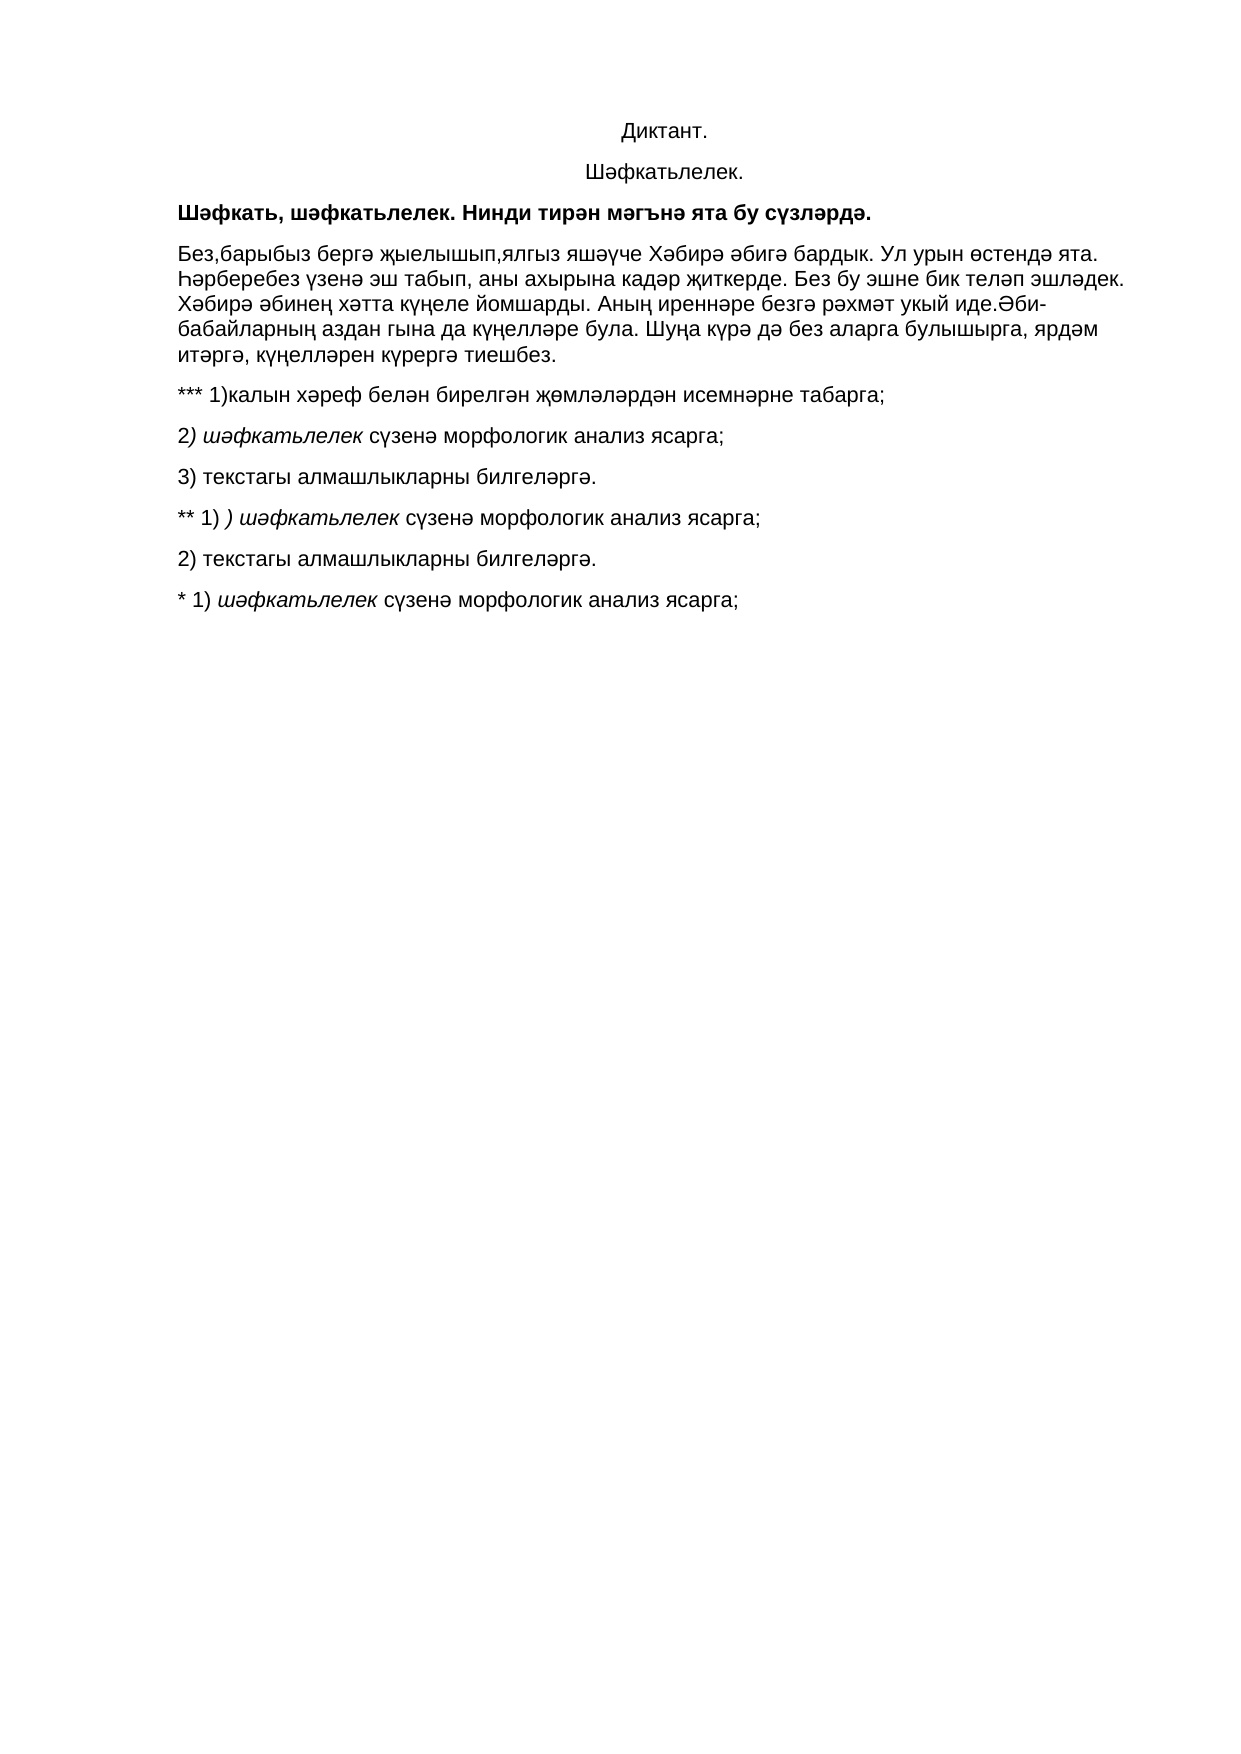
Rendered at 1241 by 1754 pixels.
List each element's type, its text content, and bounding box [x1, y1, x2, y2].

text Шәфкатьлелек. [177, 159, 1152, 184]
text 2) текстагы алмашлыкларны билгеләргә. [177, 546, 1152, 571]
text Шәфкать, шәфкатьлелек. Нинди тирән мәгънә ята бу сүзләрдә. [177, 200, 1152, 225]
text *** 1)калын хәреф белән бирелгән җөмләләрдән исемнәрне табарга; [177, 382, 1152, 407]
text 2) шәфкатьлелек сүзенә морфологик анализ ясарга; [177, 423, 1152, 448]
text 3) текстагы алмашлыкларны билгеләргә. [177, 464, 1152, 489]
text * 1) шәфкатьлелек сүзенә морфологик анализ ясарга; [177, 586, 1152, 612]
text ** 1) ) шәфкатьлелек сүзенә морфологик анализ ясарга; [177, 505, 1152, 530]
text Без,барыбыз бергә җыелышып,ялгыз яшәүче Хәбирә әбигә бардык. Ул урын өстендә ята. Һәрберебез үзенә эш табып, аны ахырына кадәр җиткерде. Без бу эшне бик теләп эшләдек. Хәбирә әбинең хәтта күңеле йомшарды. Аның иреннәре безгә рәхмәт укый иде.Әби- бабайларның аздан гына да күңелләре була. Шуңа күрә дә без аларга булышырга, ярдәм итәргә, күңелләрен күрергә тиешбез. [177, 241, 1152, 367]
text Диктант. [177, 118, 1152, 143]
